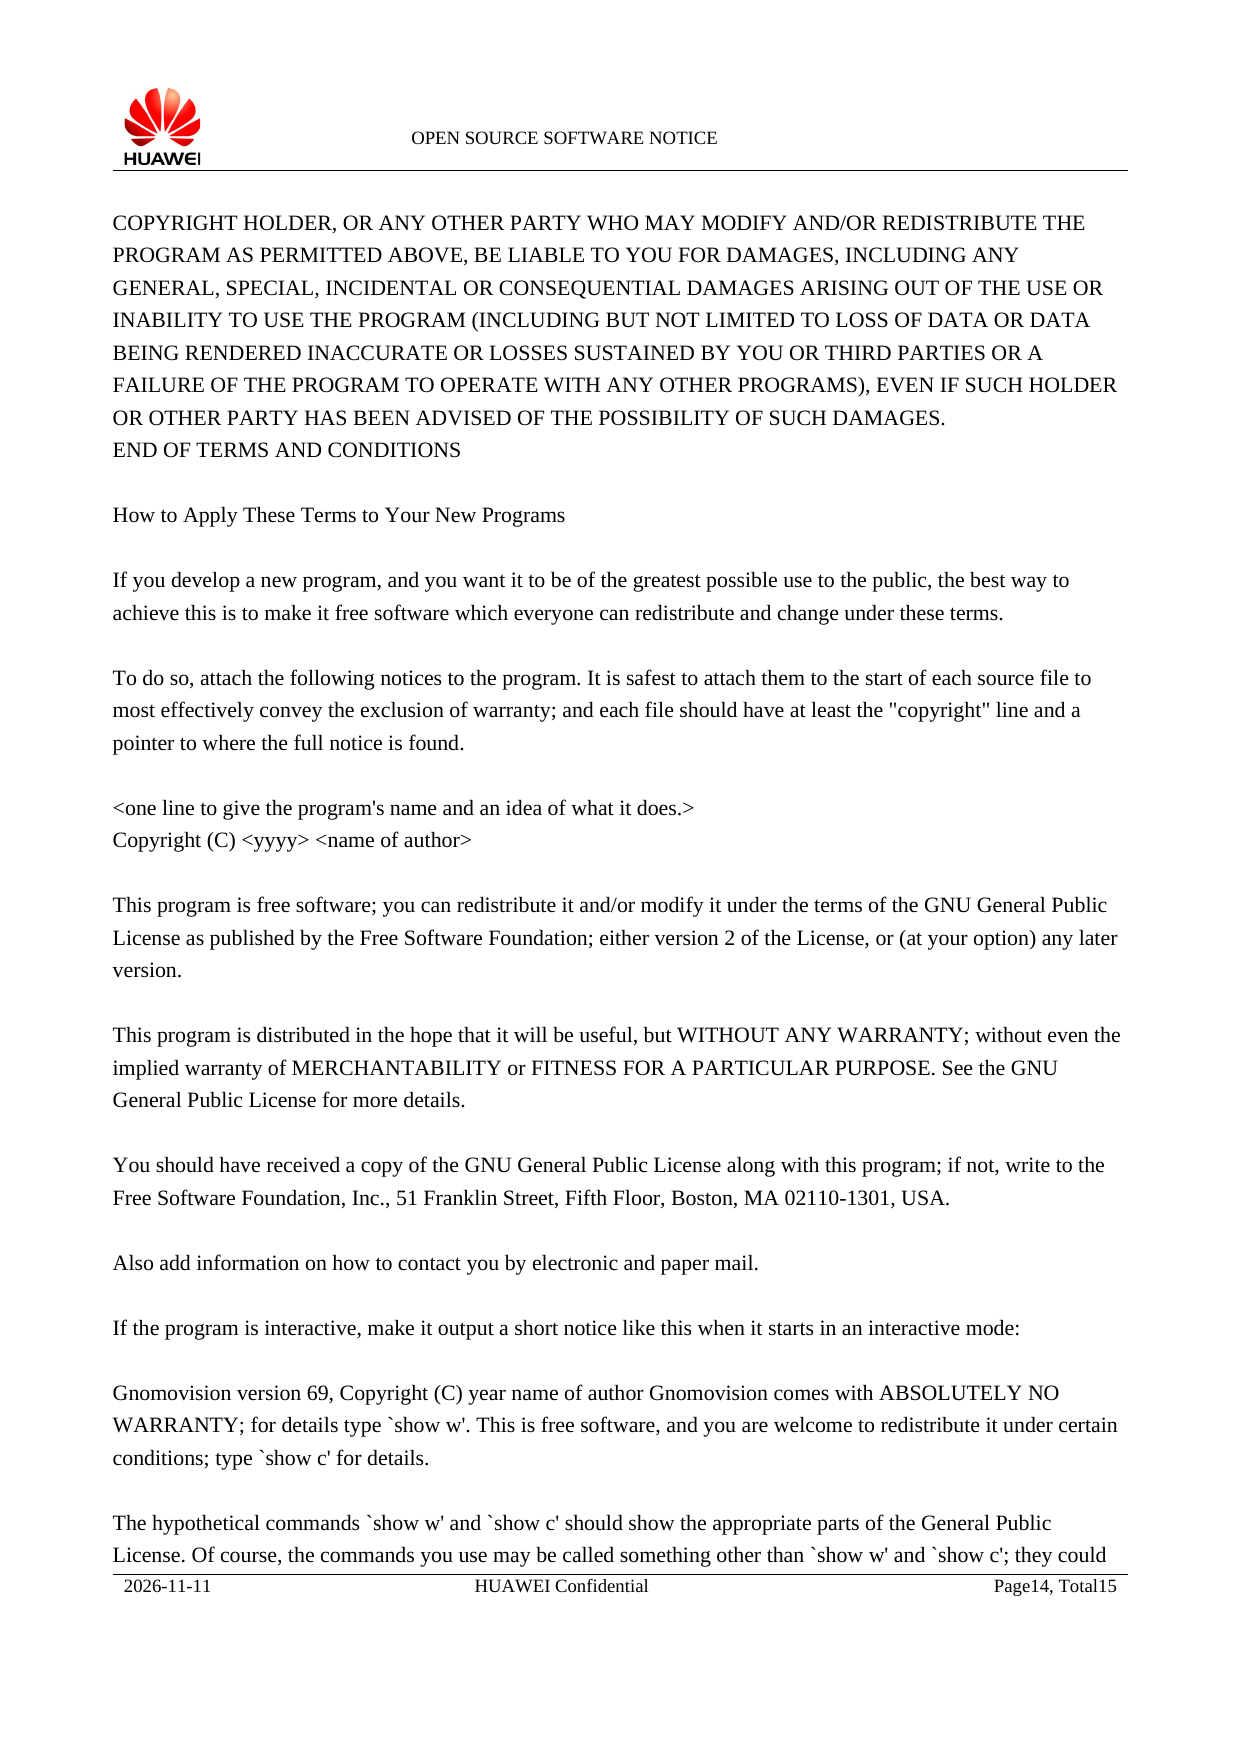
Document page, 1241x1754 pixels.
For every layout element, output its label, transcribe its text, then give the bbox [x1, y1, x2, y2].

picture [124, 88, 201, 165]
